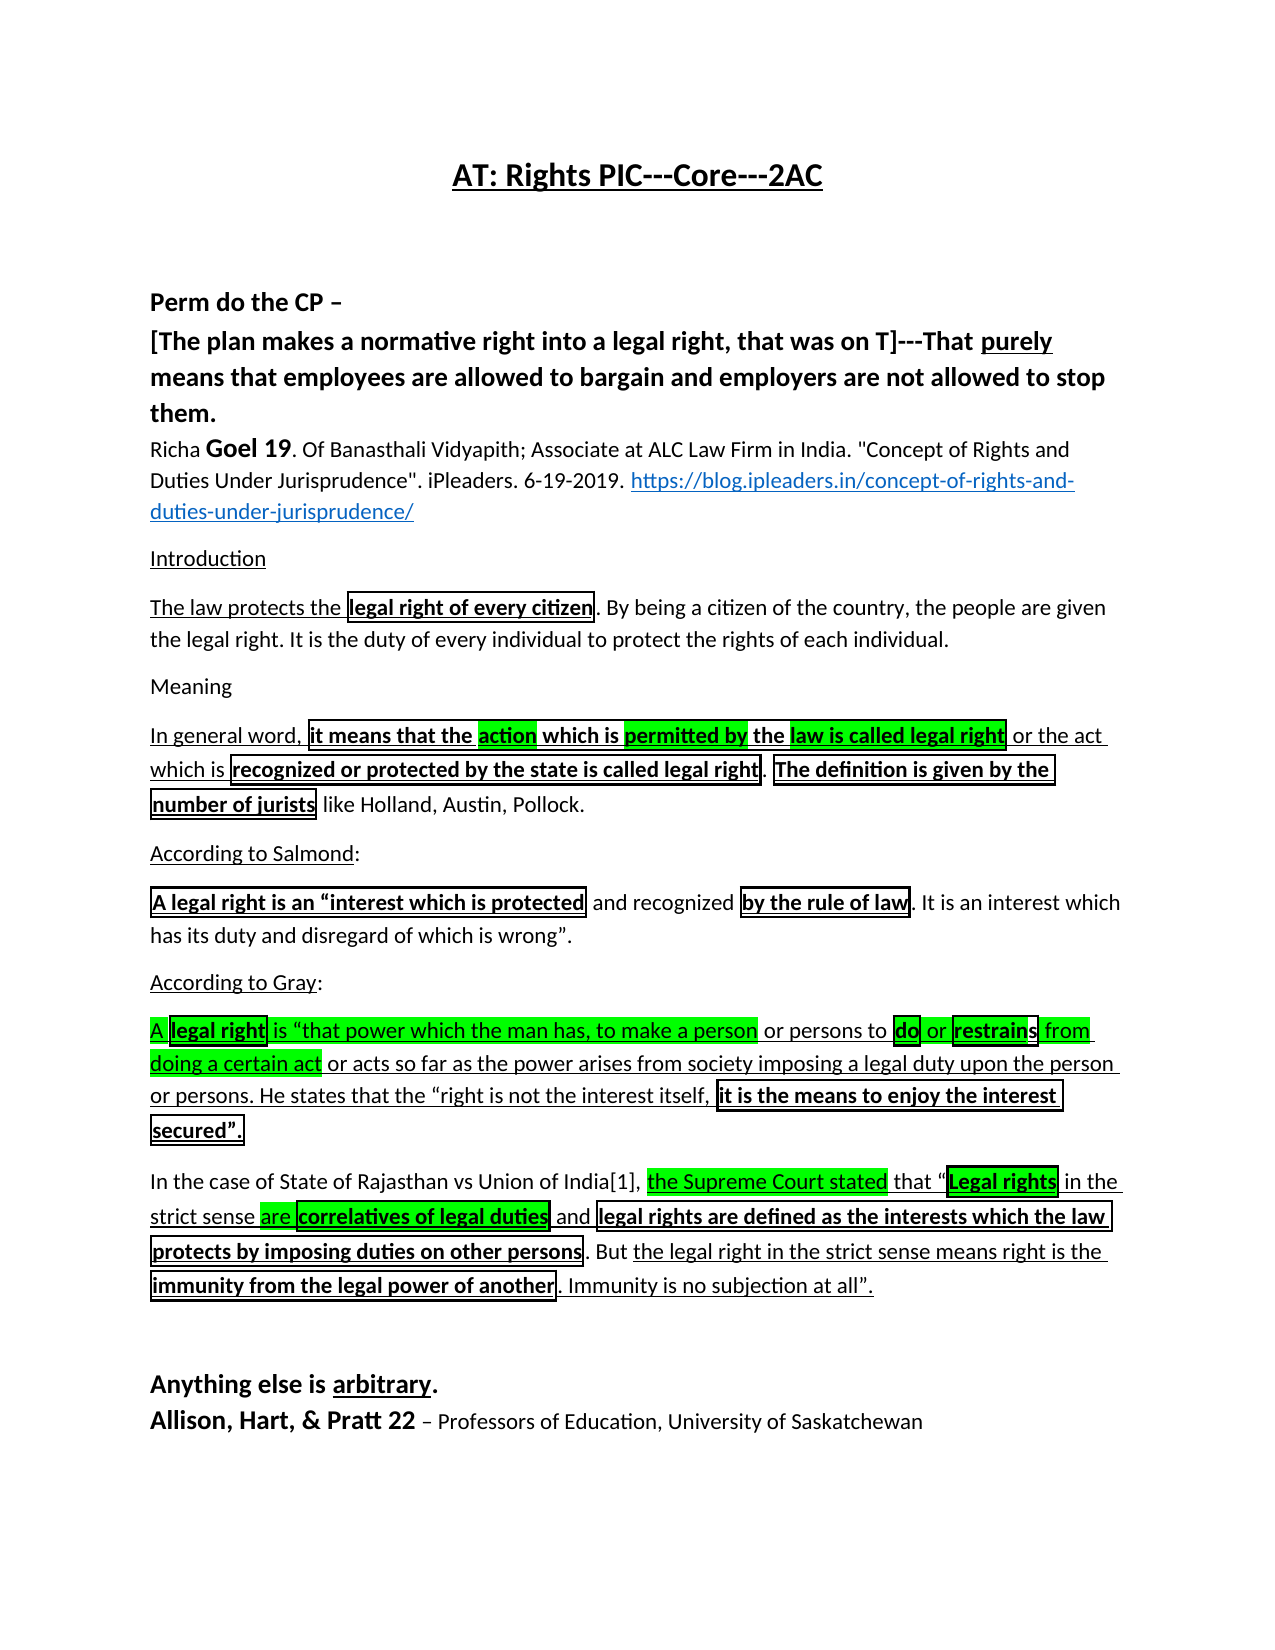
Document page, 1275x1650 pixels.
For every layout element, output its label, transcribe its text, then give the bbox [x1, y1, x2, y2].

subtitle Anything else is arbitrary. [150, 1368, 1125, 1401]
text In general word, it means that the action which is permitted by the law is called legal right or the act which is recognized or protected by the state is called legal right. The definition is given by the number of jurists like Holland, Austin, Pollock. [150, 719, 1125, 820]
subtitle [The plan makes a normative right into a legal right, that was on T]---That purely means that employees are allowed to bargain and employers are not allowed to stop them. [150, 324, 1125, 429]
text According to Salmond: [150, 839, 1125, 867]
subtitle AT: Rights PIC---Core---2AC [150, 154, 1125, 195]
text In the case of State of Rajasthan vs Union of India[1], the Supreme Court stated that “Legal rights in the strict sense are correlatives of legal duties and legal rights are defined as the interests which the law protects by imposing duties on other persons. But the legal right in the strict sense means right is the immunity from the legal power of another. Immunity is no subjection at all”. [150, 1165, 1125, 1302]
text Meaning [150, 672, 1125, 700]
text Allison, Hart, & Pratt 22 – Professors of Education, University of Saskatchewan [150, 1403, 1125, 1436]
text According to Gray: [150, 968, 1125, 996]
text The law protects the legal right of every citizen. By being a citizen of the country, the people are given the legal right. It is the duty of every individual to protect the rights of each individual. [150, 591, 1125, 653]
subtitle Perm do the CP – [150, 285, 1125, 318]
text Introduction [150, 544, 1125, 572]
text A legal right is an “interest which is protected and recognized by the rule of law. It is an interest which has its duty and disregard of which is wrong”. [150, 886, 1125, 949]
text Richa Goel 19. Of Banasthali Vidyapith; Associate at ALC Law Firm in India. "Concept of Rights and Duties Under Jurisprudence". iPleaders. 6-19-2019. https://blog.ipleaders.in/concept-of-rights-and-duties-under-jurisprudence/ [150, 431, 1125, 525]
text A legal right is “that power which the man has, to make a person or persons to do or restrains from doing a certain act or acts so far as the power arises from society imposing a legal duty upon the person or persons. He states that the “right is not the interest itself, it is the means to enjoy the interest secured”. [150, 1014, 1125, 1146]
